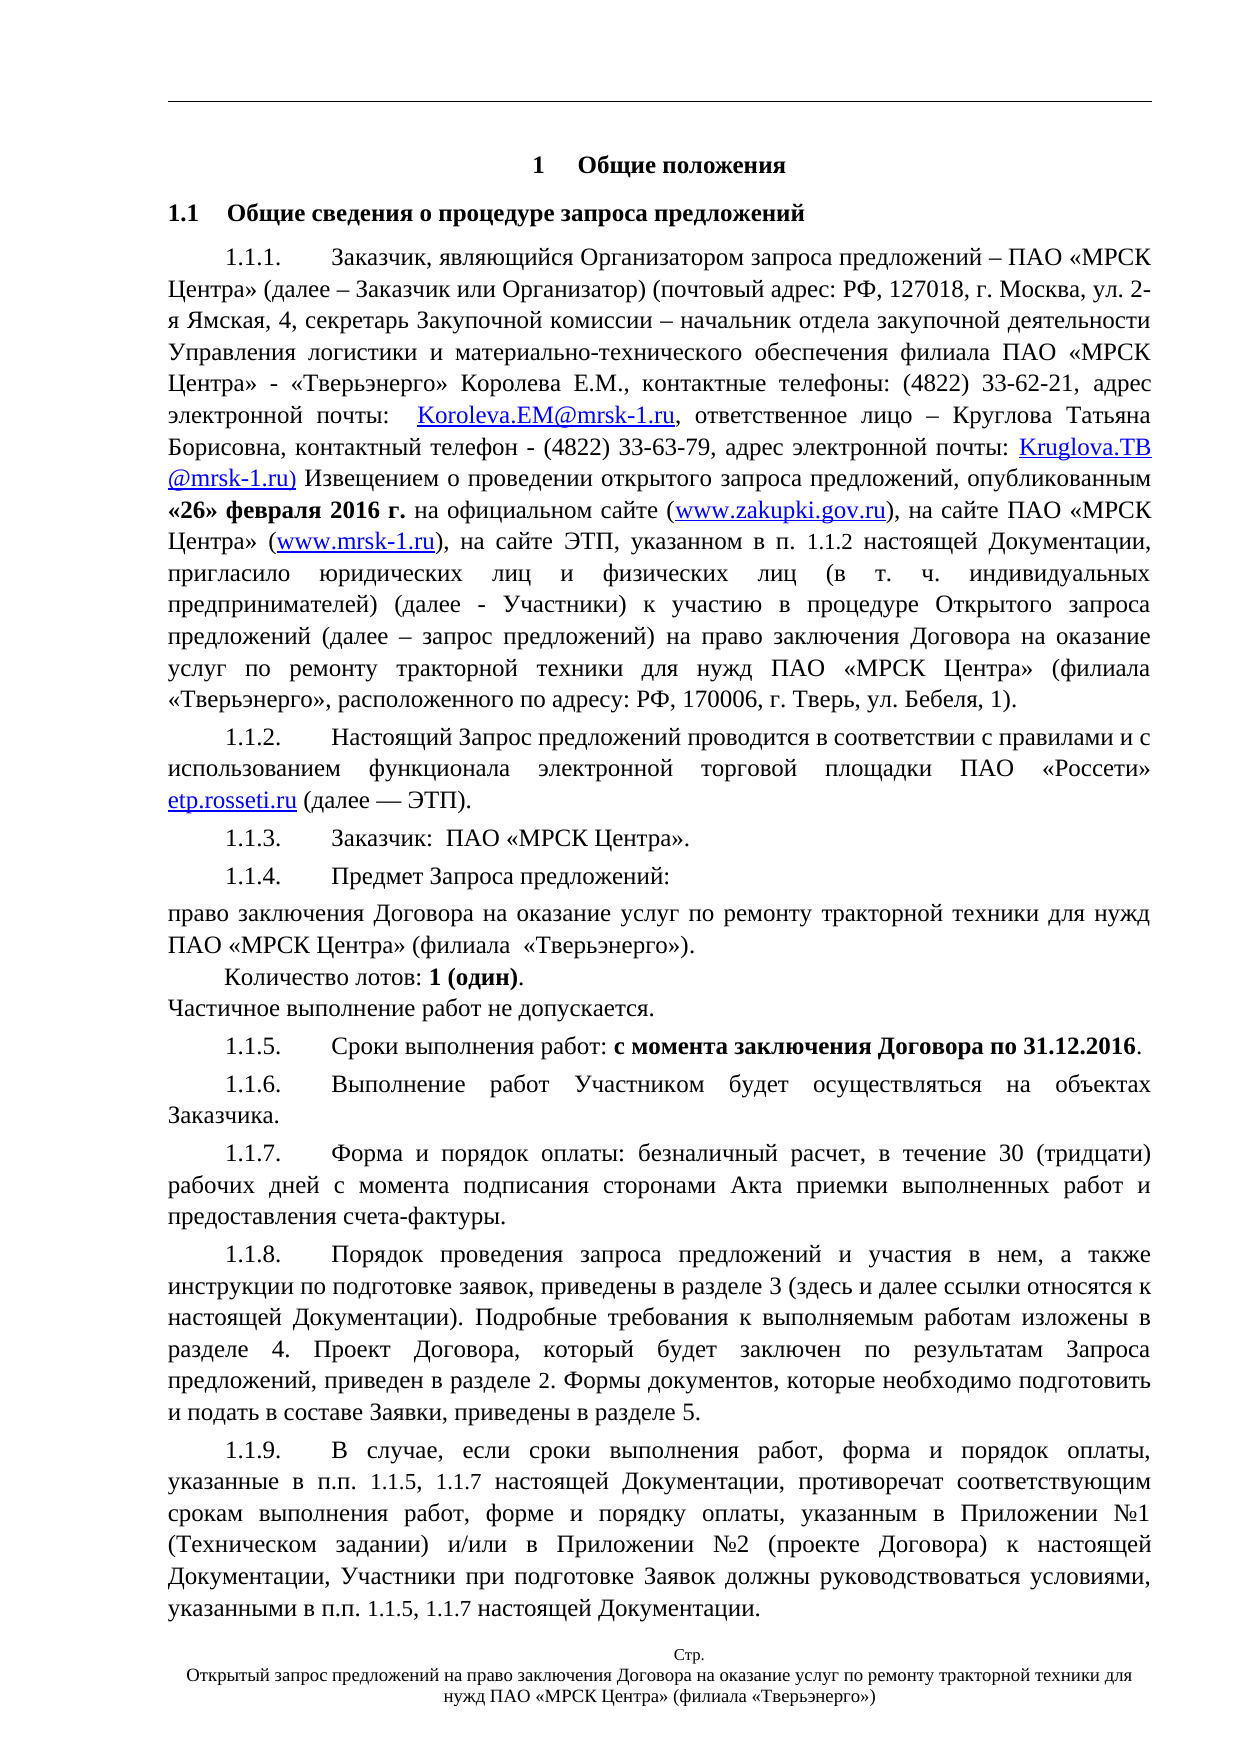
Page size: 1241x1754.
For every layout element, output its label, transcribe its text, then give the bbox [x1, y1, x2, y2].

subtitle Общие положения [166, 150, 1152, 179]
subtitle Общие сведения о процедуре запроса предложений [168, 198, 1152, 227]
list Предмет Запроса предложений: [168, 861, 1152, 889]
list Сроки выполнения работ: с момента заключения Договора по 31.12.2016. [168, 1031, 1152, 1060]
list Частичное выполнение работ не допускается. [168, 993, 1152, 1022]
list В случае, если сроки выполнения работ, форма и порядок оплаты, указанные в п.п. 1.1.5, 1.1.7 настоящей Документации, противоречат соответствующим срокам выполнения работ, форме и порядку оплаты, указанным в Приложении №1 (Техническом задании) и/или в Приложении №2 (проекте Договора) к настоящей Документации, Участники при подготовке Заявок должны руководствоваться условиями, указанными в п.п. 1.1.5, 1.1.7 настоящей Документации. [168, 1435, 1152, 1621]
text право заключения Договора на оказание услуг по ремонту тракторной техники для нужд ПАО «МРСК Центра» (филиала «Тверьэнерго»). [168, 898, 1152, 959]
list Форма и порядок оплаты: безналичный расчет, в течение 30 (тридцати) рабочих дней с момента подписания сторонами Акта приемки выполненных работ и предоставления счета-фактуры. [168, 1138, 1152, 1230]
list Настоящий Запрос предложений проводится в соответствии с правилами и с использованием функционала электронной торговой площадки ПАО «Россети» etp.rosseti.ru (далее — ЭТП). [168, 722, 1152, 814]
list Заказчик, являющийся Организатором запроса предложений – ПАО «МРСК Центра» (далее – Заказчик или Организатор) (почтовый адрес: РФ, 127018, г. Москва, ул. 2-я Ямская, 4, секретарь Закупочной комиссии – начальник отдела закупочной деятельности Управления логистики и материально-технического обеспечения филиала ПАО «МРСК Центра» - «Тверьэнерго» Королева Е.М., контактные телефоны: (4822) 33-62-21, адрес электронной почты: Koroleva.EM@mrsk-1.ru, ответственное лицо – Круглова Татьяна Борисовна, контактный телефон - (4822) 33-63-79, адрес электронной почты: Kruglova.TB @mrsk-1.ru) Извещением о проведении открытого запроса предложений, опубликованным «26» февраля 2016 г. на официальном сайте (www.zakupki.gov.ru), на сайте ПАО «МРСК Центра» (www.mrsk-1.ru), на сайте ЭТП, указанном в п. 1.1.2 настоящей Документации, пригласило юридических лиц и физических лиц (в т. ч. индивидуальных предпринимателей) (далее - Участники) к участию в процедуре Открытого запроса предложений (далее – запрос предложений) на право заключения Договора на оказание услуг по ремонту тракторной техники для нужд ПАО «МРСК Центра» (филиала «Тверьэнерго», расположенного по адресу: РФ, 170006, г. Тверь, ул. Бебеля, 1). [168, 242, 1152, 713]
list Выполнение работ Участником будет осуществляться на объектах Заказчика. [168, 1069, 1152, 1129]
list Заказчик: ПАО «МРСК Центра». [168, 823, 1152, 852]
text Количество лотов: 1 (один). [168, 962, 1152, 990]
list Порядок проведения запроса предложений и участия в нем, а также инструкции по подготовке заявок, приведены в разделе 3 (здесь и далее ссылки относятся к настоящей Документации). Подробные требования к выполняемым работам изложены в разделе 4. Проект Договора, который будет заключен по результатам Запроса предложений, приведен в разделе 2. Формы документов, которые необходимо подготовить и подать в составе Заявки, приведены в разделе 5. [168, 1239, 1152, 1426]
